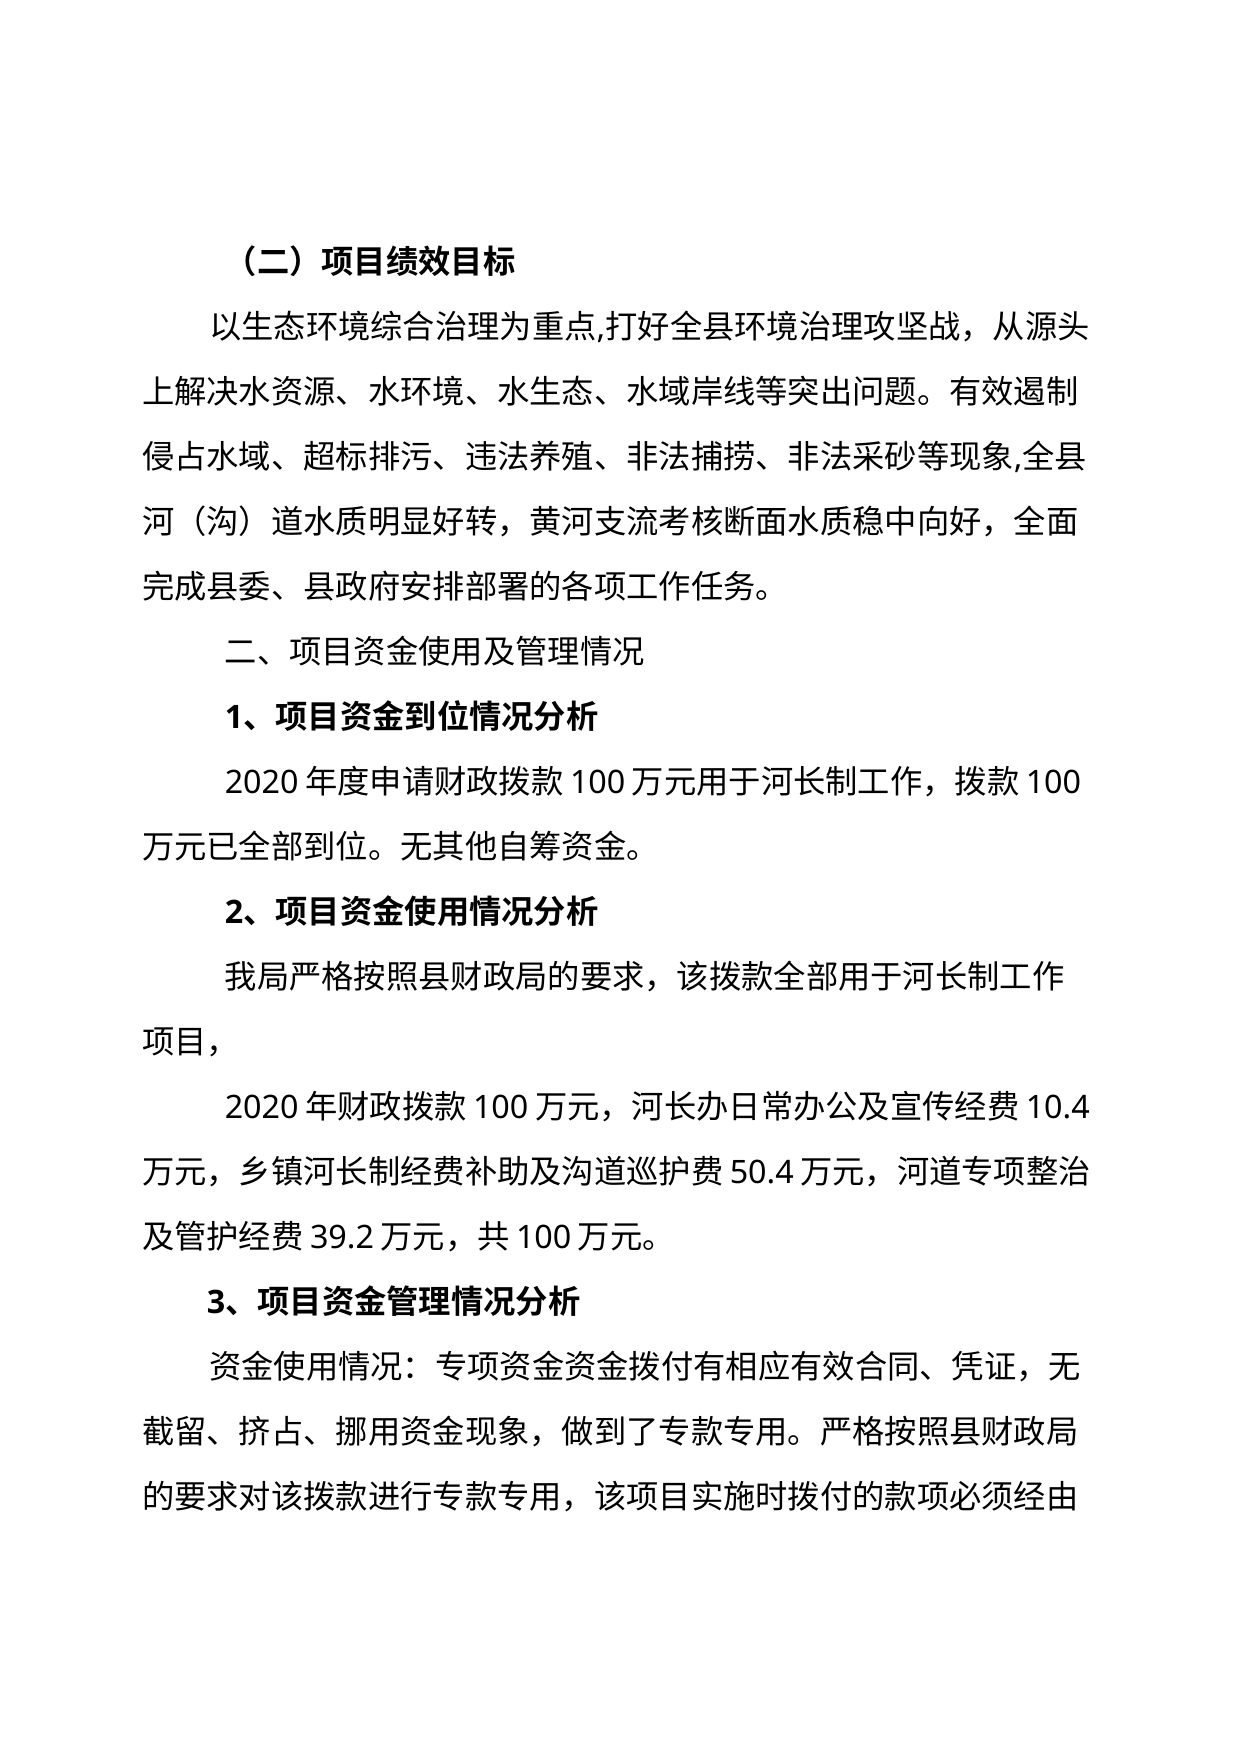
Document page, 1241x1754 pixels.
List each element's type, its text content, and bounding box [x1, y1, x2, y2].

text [142, 1332, 1093, 1527]
text 2、项目资金使用情况分析 [142, 877, 1093, 942]
text 3、项目资金管理情况分析 [142, 1267, 1093, 1332]
text 2020年财政拨款100万元，河长办日常办公及宣传经费10.4万元，乡镇河长制经费补助及沟道巡护费50.4万元，河道专项整治及管护经费39.2万元，共100万元。 [142, 1072, 1093, 1267]
text 2020年度申请财政拨款100万元用于河长制工作，拨款100万元已全部到位。无其他自筹资金。 [142, 747, 1093, 877]
text 1、项目资金到位情况分析 [142, 682, 1093, 747]
text （二）项目绩效目标 [142, 227, 1093, 292]
text 二、项目资金使用及管理情况 [142, 617, 1093, 682]
text 我局严格按照县财政局的要求，该拨款全部用于河长制工作项目， [142, 942, 1093, 1072]
text 以生态环境综合治理为重点,打好全县环境治理攻坚战，从源头上解决水资源、水环境、水生态、水域岸线等突出问题。有效遏制侵占水域、超标排污、违法养殖、非法捕捞、非法采砂等现象,全县河（沟）道水质明显好转，黄河支流考核断面水质稳中向好，全面完成县委、县政府安排部署的各项工作任务。 [142, 292, 1093, 617]
